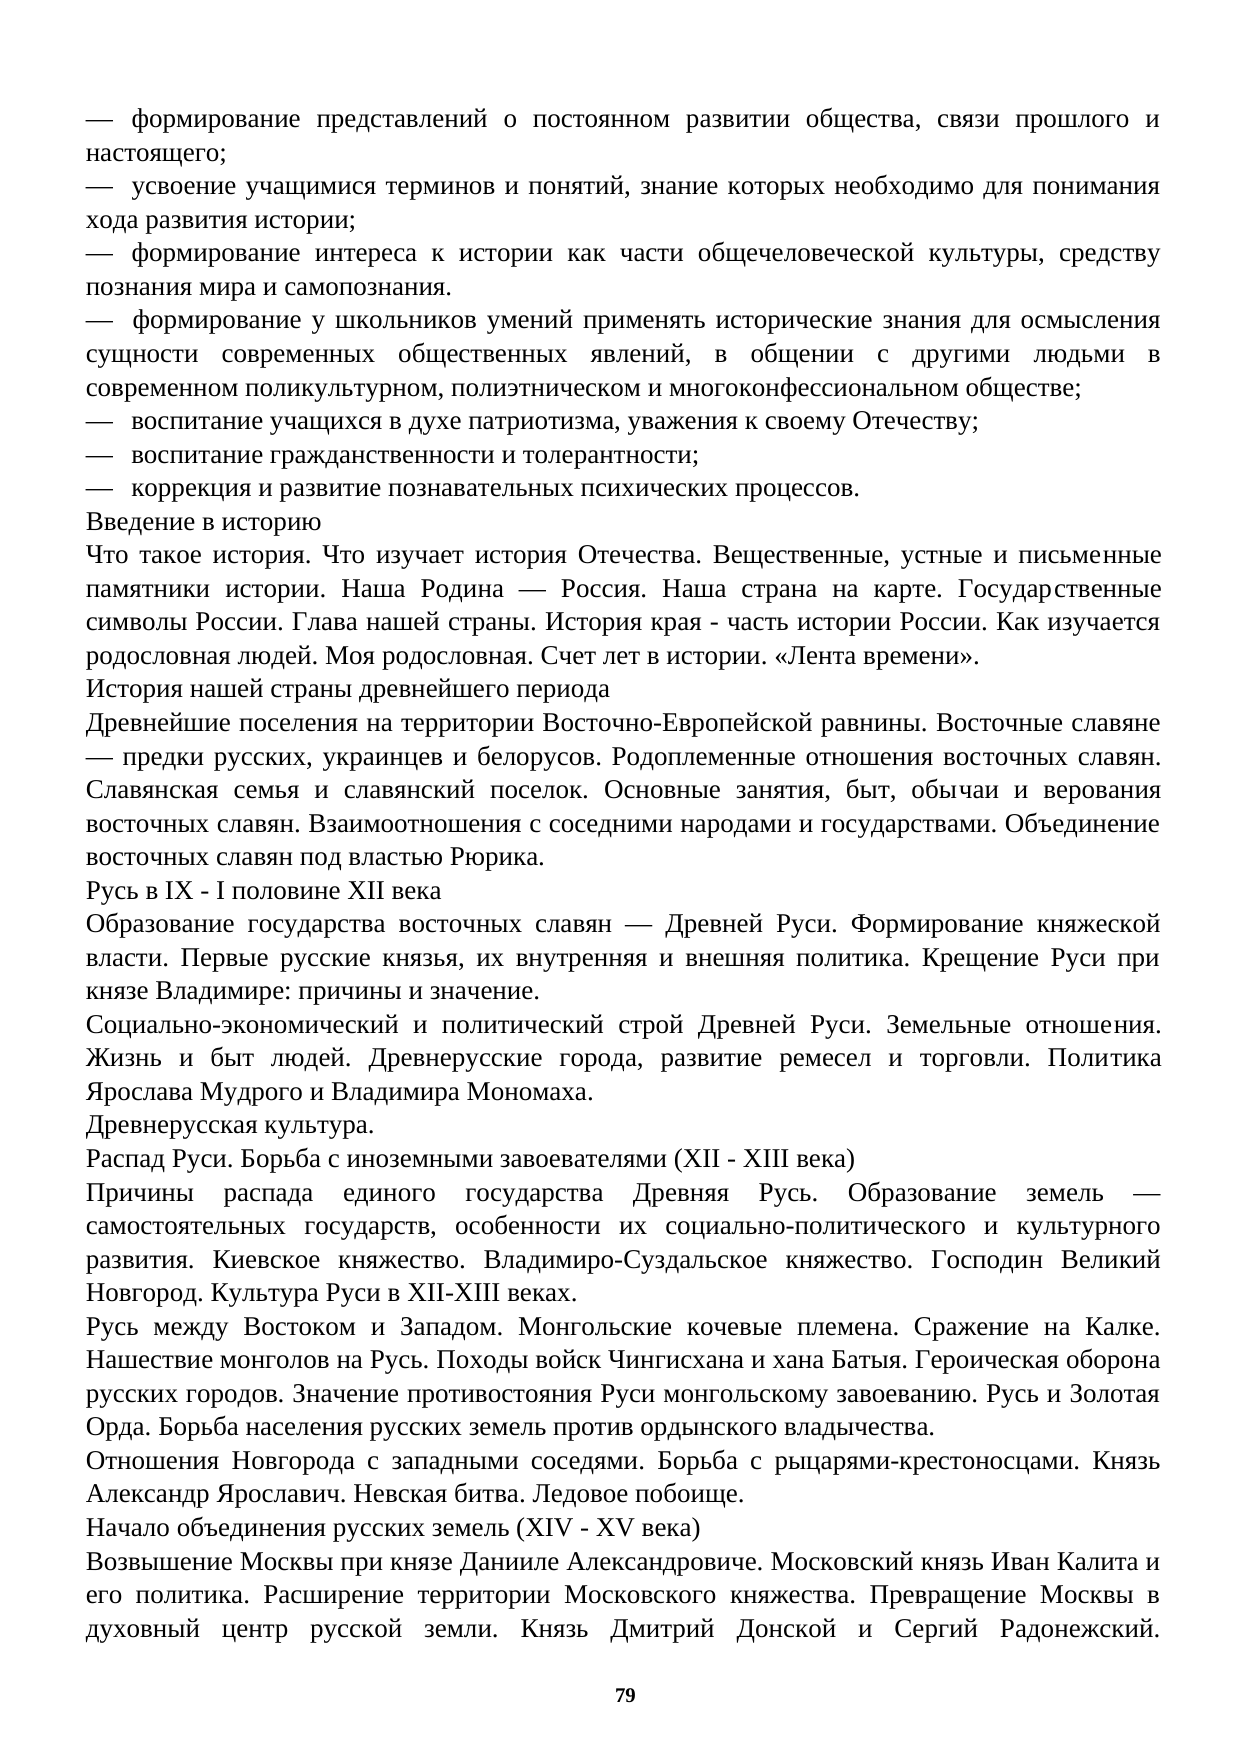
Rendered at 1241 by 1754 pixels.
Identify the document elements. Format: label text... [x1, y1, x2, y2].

text Социально-экономический и политический строй Древней Руси. Земельные отношения. Жизнь и быт людей. Древнерусские города, развитие ремесел и торговли. Политика Ярослава Мудрого и Владимира Мономаха. [86, 1007, 1162, 1107]
text Древнерусская культура. [86, 1107, 1162, 1141]
text Русь в IX - I половине XII века [86, 872, 1162, 906]
text Образование государства восточных славян — Древней Руси. Формирование княжеской власти. Первые русские князья, их внутренняя и внешняя политика. Крещение Руси при князе Владимире: причины и значение. [86, 906, 1162, 1007]
text Древнейшие поселения на территории Восточно-Европейской равнины. Восточные славяне — предки русских, украинцев и белорусов. Родоплеменные отношения восточных славян. Славянская семья и славянский поселок. Основные занятия, быт, обычаи и верования восточных славян. Взаимоотношения с соседними народами и государствами. Объединение восточных славян под властью Рюрика. [86, 705, 1162, 872]
list воспитание учащихся в духе патриотизма, уважения к своему Отечеству; [86, 403, 1162, 436]
list усвоение учащимися терминов и понятий, знание которых необходимо для понимания хода развития истории; [86, 168, 1162, 235]
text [86, 1543, 1162, 1644]
text Русь между Востоком и Западом. Монгольские кочевые племена. Сражение на Калке. Нашествие монголов на Русь. Походы войск Чингисхана и хана Батыя. Героическая оборона русских городов. Значение противостояния Руси монгольскому завоеванию. Русь и Золотая Орда. Борьба населения русских земель против ордынского владычества. [86, 1308, 1162, 1443]
text Начало объединения русских земель (XIV - XV века) [86, 1510, 1162, 1543]
text Отношения Новгорода с западными соседями. Борьба с рыцарями-крестоносцами. Князь Александр Ярославич. Невская битва. Ледовое побоище. [86, 1443, 1162, 1510]
list формирование интереса к истории как части общечеловеческой культуры, средству познания мира и самопознания. [86, 235, 1162, 302]
text Что такое история. Что изучает история Отечества. Вещественные, устные и письменные памятники истории. Наша Родина — Россия. Наша страна на карте. Государственные символы России. Глава нашей страны. История края - часть истории России. Как изучается родословная людей. Моя родословная. Счет лет в истории. «Лента времени». [86, 537, 1162, 671]
list воспитание гражданственности и толерантности; [86, 436, 1162, 470]
list формирование представлений о постоянном развитии общества, связи прошлого и настоящего; [86, 101, 1162, 168]
text История нашей страны древнейшего периода [86, 671, 1162, 705]
text Распад Руси. Борьба с иноземными завоевателями (XII - XIII века) [86, 1141, 1162, 1174]
text Введение в историю [86, 503, 1162, 537]
list коррекция и развитие познавательных психических процессов. [86, 470, 1162, 503]
list формирование у школьников умений применять исторические знания для осмысления сущности современных общественных явлений, в общении с другими людьми в современном поликультурном, полиэтническом и многоконфессиональном обществе; [86, 302, 1162, 403]
text Причины распада единого государства Древняя Русь. Образование земель — самостоятельных государств, особенности их социально-политического и культурного развития. Киевское княжество. Владимиро-Суздальское княжество. Господин Великий Новгород. Культура Руси в XII-XIII веках. [86, 1174, 1162, 1308]
